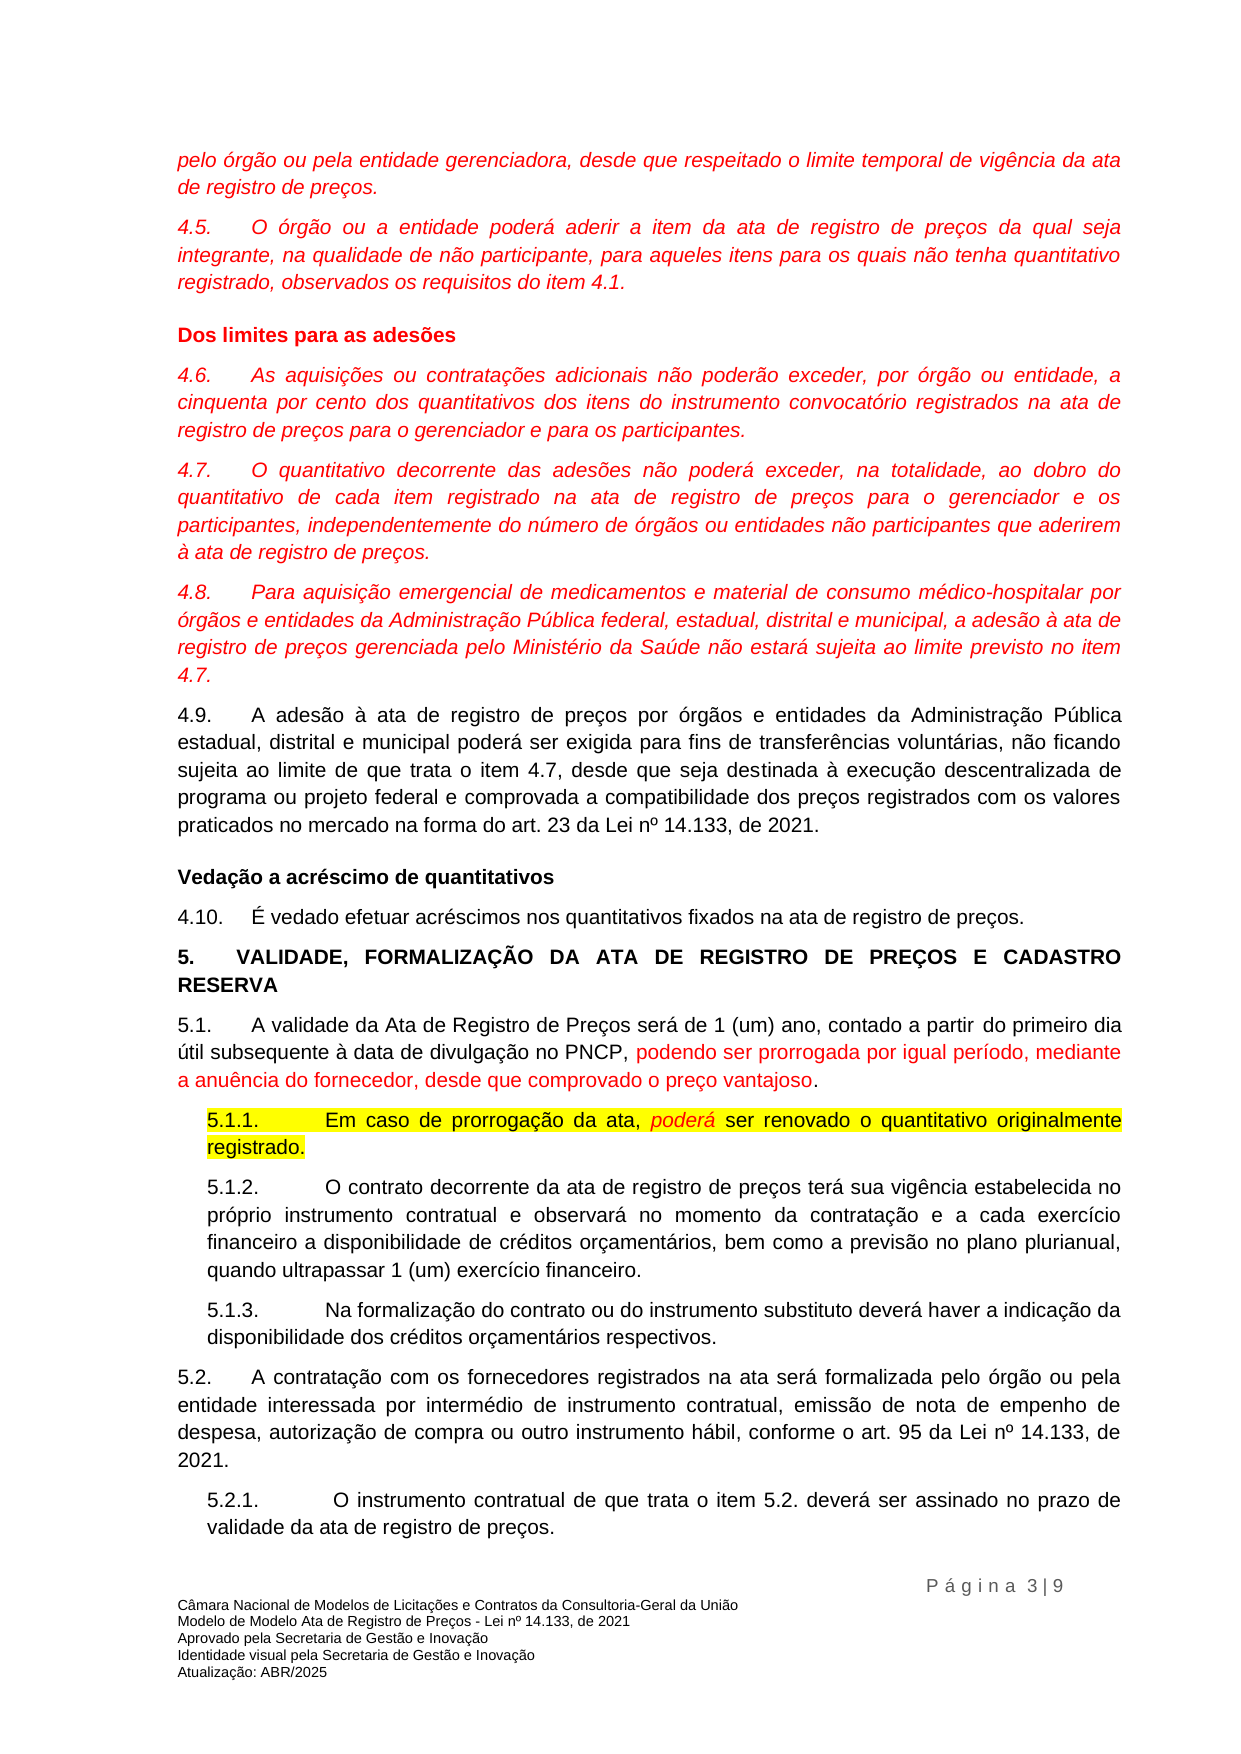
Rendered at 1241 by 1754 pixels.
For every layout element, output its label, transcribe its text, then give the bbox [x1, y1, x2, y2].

text Para aquisição emergencial de medicamentos e material de consumo médico-hospitalar por órgãos e entidades da Administração Pública federal, estadual, distrital e municipal, a adesão à ata de registro de preços gerenciada pelo Ministério da Saúde não estará sujeita ao limite previsto no item 4.7. [177, 580, 1122, 687]
text Em caso de prorrogação da ata, poderá ser renovado o quantitativo originalmente registrado. [207, 1132, 1122, 1159]
text As aquisições ou contratações adicionais não poderão exceder, por órgão ou entidade, a cinquenta por cento dos quantitativos dos itens do instrumento convocatório registrados na ata de registro de preços para o gerenciador e para os participantes. [177, 363, 1122, 442]
text VALIDADE, FORMALIZAÇÃO DA ATA DE REGISTRO DE PREÇOS E CADASTRO RESERVA [177, 945, 1122, 997]
text O quantitativo decorrente das adesões não poderá exceder, na totalidade, ao dobro do quantitativo de cada item registrado na ata de registro de preços para o gerenciador e os participantes, independentemente do número de órgãos ou entidades não participantes que aderirem à ata de registro de preços. [177, 458, 1122, 564]
text Vedação a acréscimo de quantitativos [177, 865, 1122, 889]
text A validade da Ata de Registro de Preços será de 1 (um) ano, contado a partir do primeiro dia útil subsequente à data de divulgação no PNCP, podendo ser prorrogada por igual período, mediante a anuência do fornecedor, desde que comprovado o preço vantajoso. [177, 1013, 1122, 1092]
text Dos limites para as adesões [177, 323, 1122, 347]
text Na formalização do contrato ou do instrumento substituto deverá haver a indicação da disponibilidade dos créditos orçamentários respectivos. [207, 1298, 1122, 1349]
text O contrato decorrente da ata de registro de preços terá sua vigência estabelecida no próprio instrumento contratual e observará no momento da contratação e a cada exercício financeiro a disponibilidade de créditos orçamentários, bem como a previsão no plano plurianual, quando ultrapassar 1 (um) exercício financeiro. [207, 1175, 1122, 1282]
text O órgão ou a entidade poderá aderir a item da ata de registro de preços da qual seja integrante, na qualidade de não participante, para aqueles itens para os quais não tenha quantitativo registrado, observados os requisitos do item 4.1. [177, 215, 1122, 294]
text A contratação com os fornecedores registrados na ata será formalizada pelo órgão ou pela entidade interessada por intermédio de instrumento contratual, emissão de nota de empenho de despesa, autorização de compra ou outro instrumento hábil, conforme o art. 95 da Lei nº 14.133, de 2021. [177, 1365, 1122, 1472]
text A adesão à ata de registro de preços por órgãos e entidades da Administração Pública estadual, distrital e municipal poderá ser exigida para fins de transferências voluntárias, não ficando sujeita ao limite de que trata o item 4.7, desde que seja destinada à execução descentralizada de programa ou projeto federal e comprovada a compatibilidade dos preços registrados com os valores praticados no mercado na forma do art. 23 da Lei nº 14.133, de 2021. [177, 703, 1122, 837]
text É vedado efetuar acréscimos nos quantitativos fixados na ata de registro de preços. [177, 905, 1122, 929]
text O instrumento contratual de que trata o item 5.2. deverá ser assinado no prazo de validade da ata de registro de preços. [207, 1488, 1122, 1539]
